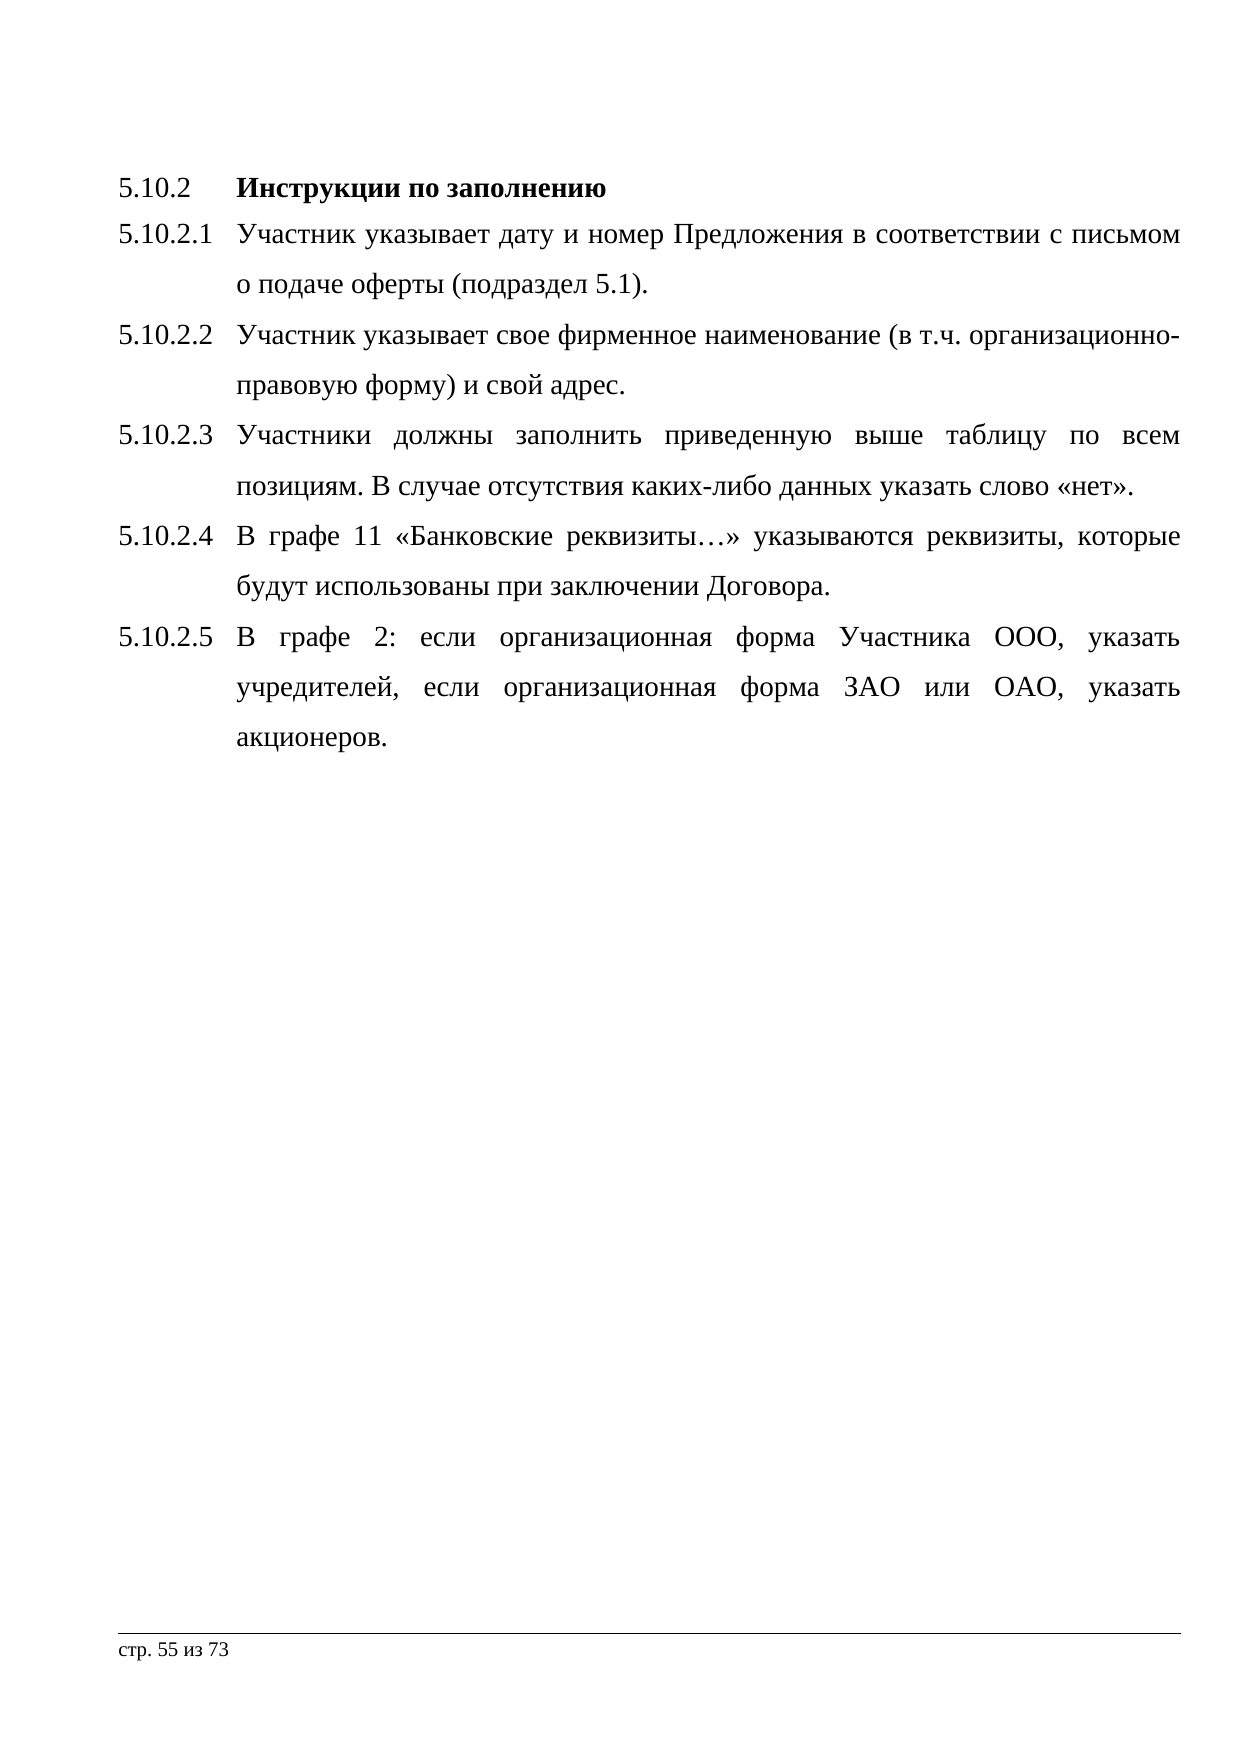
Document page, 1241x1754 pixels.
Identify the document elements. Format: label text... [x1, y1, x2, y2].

text В графе 2: если организационная форма Участника ООО, указать учредителей, если организационная форма ЗАО или ОАО, указать акционеров. [118, 619, 1181, 753]
text В графе 11 «Банковские реквизиты…» указываются реквизиты, которые будут использованы при заключении Договора. [118, 518, 1181, 602]
text Участник указывает свое фирменное наименование (в т.ч. организационно-правовую форму) и свой адрес. [118, 317, 1181, 401]
text Участник указывает дату и номер Предложения в соответствии с письмом о подаче оферты (подраздел 5.1). [118, 216, 1181, 300]
text Инструкции по заполнению [118, 170, 1181, 204]
text Участники должны заполнить приведенную выше таблицу по всем позициям. В случае отсутствия каких-либо данных указать слово «нет». [118, 417, 1181, 501]
